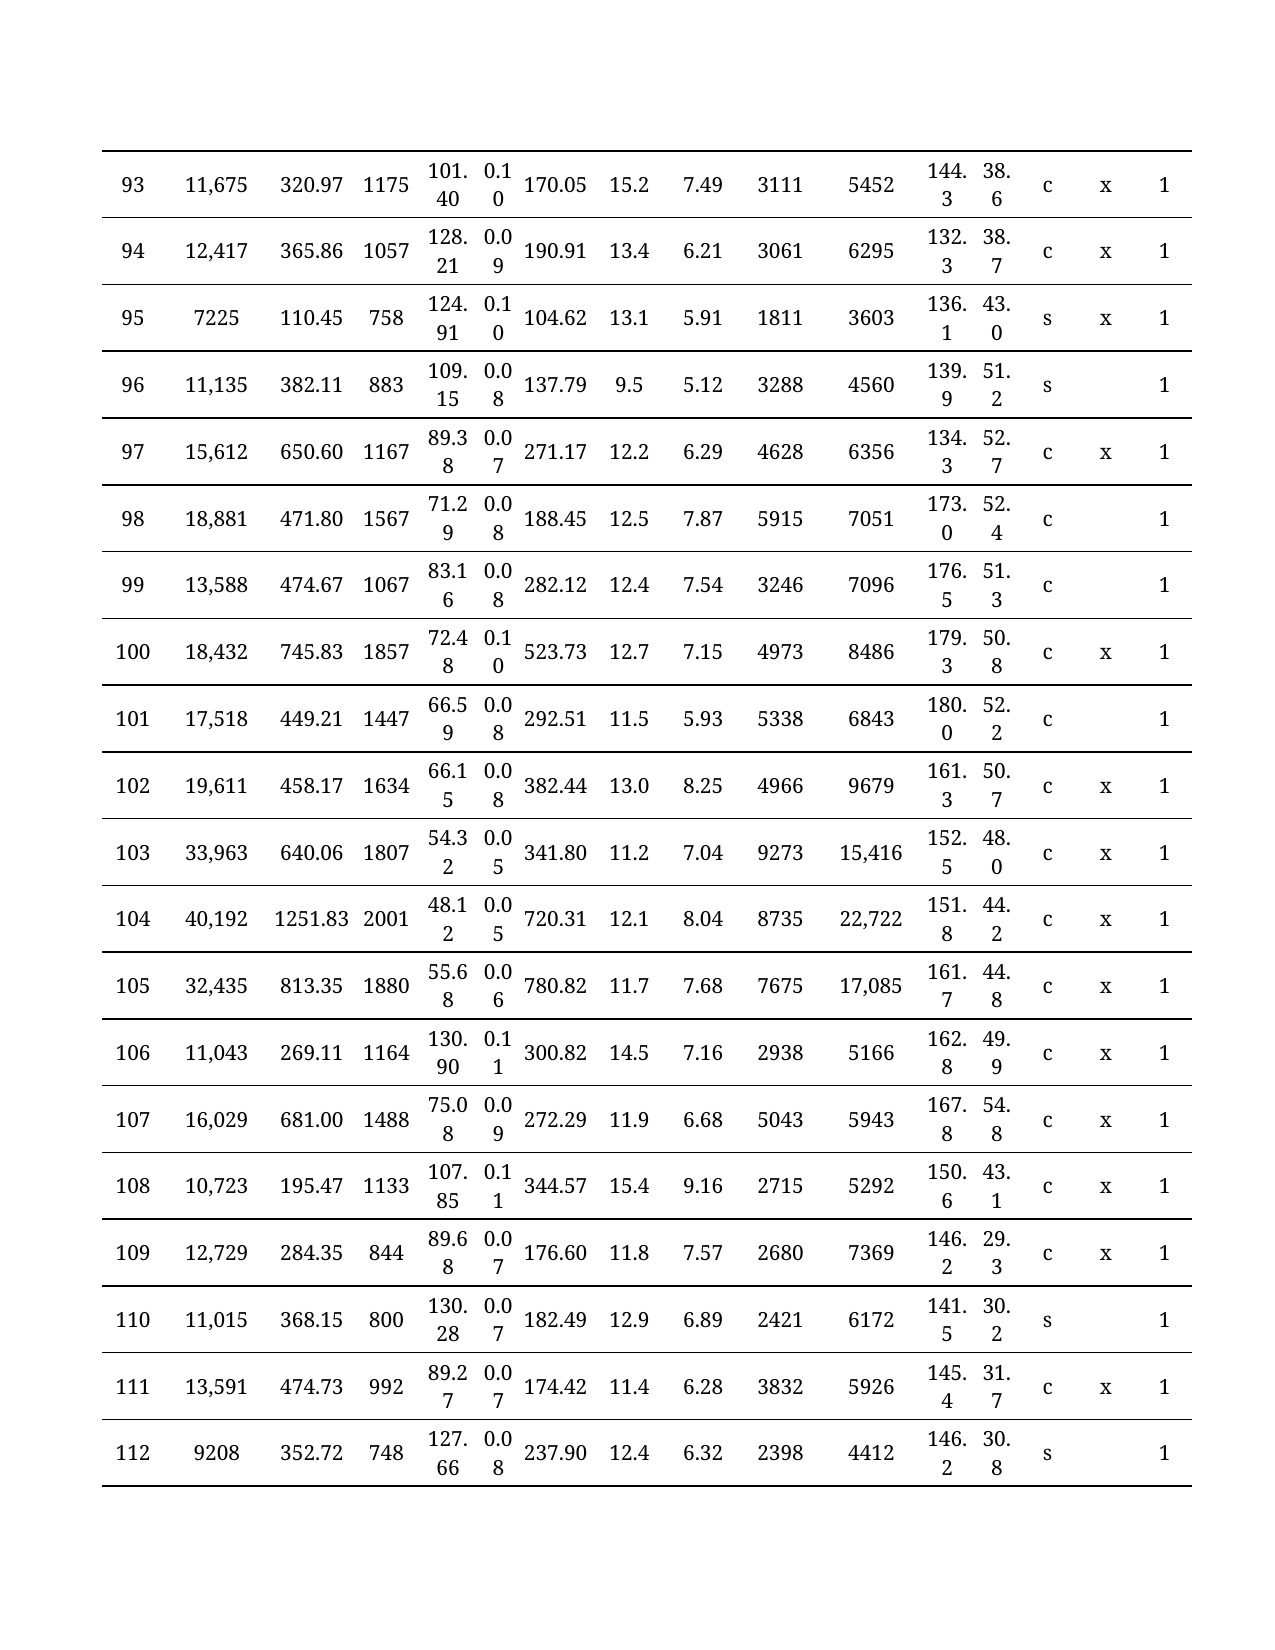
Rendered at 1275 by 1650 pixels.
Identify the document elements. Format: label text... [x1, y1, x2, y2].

table_cell c [1021, 753, 1074, 818]
table_cell s [1021, 285, 1074, 350]
table_cell 0.07 [478, 419, 518, 484]
table_cell 0.08 [478, 486, 518, 551]
table_cell 4560 [821, 352, 922, 417]
table_cell 12.4 [592, 552, 666, 617]
table_cell [1074, 486, 1137, 551]
table_cell 11,043 [164, 1020, 269, 1085]
table_cell 9679 [821, 753, 922, 818]
table_cell 3111 [740, 152, 821, 217]
table_cell 1251.83 [269, 886, 354, 951]
table_cell 93 [102, 152, 164, 217]
table_cell c [1021, 419, 1074, 484]
table_cell 15.2 [592, 152, 666, 217]
table_cell 127.66 [418, 1420, 478, 1485]
table_cell c [1021, 953, 1074, 1018]
table_cell 11.9 [592, 1086, 666, 1152]
table_cell 1567 [354, 486, 418, 551]
table_cell 176.60 [519, 1220, 592, 1285]
table_cell 1 [1137, 552, 1192, 617]
table_cell 5292 [821, 1153, 922, 1218]
table_cell 50.7 [973, 753, 1021, 818]
table_cell 9273 [740, 819, 821, 884]
table_cell 1807 [354, 819, 418, 884]
table_cell [1074, 686, 1137, 751]
table_cell 1 [1137, 352, 1192, 417]
table_cell 15,612 [164, 419, 269, 484]
table_cell 5452 [821, 152, 922, 217]
table_cell 89.27 [418, 1353, 478, 1419]
table_cell 5043 [740, 1086, 821, 1152]
table_cell 813.35 [269, 953, 354, 1018]
table_cell 43.1 [973, 1153, 1021, 1218]
table_cell 7369 [821, 1220, 922, 1285]
table_cell 107 [102, 1086, 164, 1152]
table_cell 13.1 [592, 285, 666, 350]
table_cell 6843 [821, 686, 922, 751]
table_cell 7.57 [666, 1220, 740, 1285]
table_cell 1167 [354, 419, 418, 484]
table_cell 124.91 [418, 285, 478, 350]
table_cell 0.05 [478, 886, 518, 951]
table_cell 29.3 [973, 1220, 1021, 1285]
table_cell 1175 [354, 152, 418, 217]
table_cell 11,015 [164, 1287, 269, 1352]
table_cell c [1021, 686, 1074, 751]
table_cell 66.59 [418, 686, 478, 751]
table_cell 17,085 [821, 953, 922, 1018]
table_cell 12,417 [164, 218, 269, 283]
table_cell 5.93 [666, 686, 740, 751]
table_cell 48.12 [418, 886, 478, 951]
table_cell c [1021, 1020, 1074, 1085]
table_cell 145.4 [922, 1353, 973, 1419]
table_cell 51.2 [973, 352, 1021, 417]
table_cell c [1021, 552, 1074, 617]
table_cell 104 [102, 886, 164, 951]
table_cell 1067 [354, 552, 418, 617]
table_cell 94 [102, 218, 164, 283]
table_cell 18,432 [164, 619, 269, 684]
table_cell 176.5 [922, 552, 973, 617]
table_cell 72.48 [418, 619, 478, 684]
table_cell 368.15 [269, 1287, 354, 1352]
table_cell 66.15 [418, 753, 478, 818]
table_cell 6356 [821, 419, 922, 484]
table_cell 6.32 [666, 1420, 740, 1485]
table_cell 101 [102, 686, 164, 751]
table_cell 5926 [821, 1353, 922, 1419]
table_cell 2680 [740, 1220, 821, 1285]
table_cell 109 [102, 1220, 164, 1285]
table_cell 7.49 [666, 152, 740, 217]
table_cell 292.51 [519, 686, 592, 751]
table_cell 30.8 [973, 1420, 1021, 1485]
table_cell x [1074, 819, 1137, 884]
table_cell 146.2 [922, 1220, 973, 1285]
table_cell s [1021, 1287, 1074, 1352]
table_cell x [1074, 886, 1137, 951]
table_cell s [1021, 1420, 1074, 1485]
table_cell 130.28 [418, 1287, 478, 1352]
table_cell 13.0 [592, 753, 666, 818]
table_cell 3246 [740, 552, 821, 617]
table_cell 341.80 [519, 819, 592, 884]
table_cell 13,588 [164, 552, 269, 617]
table_cell 6.68 [666, 1086, 740, 1152]
table_cell 2421 [740, 1287, 821, 1352]
table_cell 179.3 [922, 619, 973, 684]
table_cell 650.60 [269, 419, 354, 484]
table_cell 7.15 [666, 619, 740, 684]
table_cell c [1021, 1353, 1074, 1419]
table_cell 883 [354, 352, 418, 417]
table_cell 0.10 [478, 285, 518, 350]
table_cell 31.7 [973, 1353, 1021, 1419]
table_cell 474.67 [269, 552, 354, 617]
table_cell 0.07 [478, 1353, 518, 1419]
table_cell 1857 [354, 619, 418, 684]
table_cell 6.89 [666, 1287, 740, 1352]
table_cell 1057 [354, 218, 418, 283]
table_cell s [1021, 352, 1074, 417]
table_cell x [1074, 1353, 1137, 1419]
table_cell 382.44 [519, 753, 592, 818]
table_cell 38.6 [973, 152, 1021, 217]
table_cell c [1021, 886, 1074, 951]
table_cell 1488 [354, 1086, 418, 1152]
table_cell 19,611 [164, 753, 269, 818]
table_cell 17,518 [164, 686, 269, 751]
table_cell 2715 [740, 1153, 821, 1218]
table_cell x [1074, 285, 1137, 350]
table_cell x [1074, 1020, 1137, 1085]
table_cell 137.79 [519, 352, 592, 417]
table_cell 152.5 [922, 819, 973, 884]
table_cell 1 [1137, 1353, 1192, 1419]
table_cell 12.1 [592, 886, 666, 951]
table_cell 12.9 [592, 1287, 666, 1352]
table_cell 38.7 [973, 218, 1021, 283]
table_cell 1447 [354, 686, 418, 751]
table_cell 11.8 [592, 1220, 666, 1285]
table_cell 43.0 [973, 285, 1021, 350]
table_cell 108 [102, 1153, 164, 1218]
table_cell 1 [1137, 1153, 1192, 1218]
table_cell 112 [102, 1420, 164, 1485]
table_cell x [1074, 753, 1137, 818]
table_cell 0.07 [478, 1220, 518, 1285]
table_cell 1 [1137, 686, 1192, 751]
table_cell 8.25 [666, 753, 740, 818]
table_cell 320.97 [269, 152, 354, 217]
table_cell 0.08 [478, 552, 518, 617]
table_cell 1 [1137, 1287, 1192, 1352]
table_cell 1 [1137, 953, 1192, 1018]
table_cell 0.08 [478, 1420, 518, 1485]
table_cell 52.2 [973, 686, 1021, 751]
table_cell 282.12 [519, 552, 592, 617]
table_cell 12.2 [592, 419, 666, 484]
table_cell 4973 [740, 619, 821, 684]
table_cell 151.8 [922, 886, 973, 951]
table_cell 6172 [821, 1287, 922, 1352]
table_cell 0.07 [478, 1287, 518, 1352]
table_cell c [1021, 1220, 1074, 1285]
table_cell 7.16 [666, 1020, 740, 1085]
table_cell 2938 [740, 1020, 821, 1085]
table_cell 681.00 [269, 1086, 354, 1152]
table_cell 130.90 [418, 1020, 478, 1085]
table_cell 100 [102, 619, 164, 684]
table_cell 523.73 [519, 619, 592, 684]
table_cell 0.10 [478, 619, 518, 684]
table_cell 0.11 [478, 1020, 518, 1085]
table_cell 162.8 [922, 1020, 973, 1085]
table_cell 54.8 [973, 1086, 1021, 1152]
table_cell 134.3 [922, 419, 973, 484]
table_cell 3288 [740, 352, 821, 417]
table_cell x [1074, 1220, 1137, 1285]
table_cell 1 [1137, 285, 1192, 350]
table_cell 0.08 [478, 686, 518, 751]
table_cell 844 [354, 1220, 418, 1285]
table_cell 40,192 [164, 886, 269, 951]
table_cell 1 [1137, 1020, 1192, 1085]
table_cell 51.3 [973, 552, 1021, 617]
table_cell 0.05 [478, 819, 518, 884]
table_cell 52.4 [973, 486, 1021, 551]
table_cell 11.2 [592, 819, 666, 884]
table_cell 5.12 [666, 352, 740, 417]
table_cell 8735 [740, 886, 821, 951]
table_cell 104.62 [519, 285, 592, 350]
table_cell 7.54 [666, 552, 740, 617]
table_cell 1 [1137, 619, 1192, 684]
table_cell 12.5 [592, 486, 666, 551]
table_cell 8.04 [666, 886, 740, 951]
table_cell 745.83 [269, 619, 354, 684]
table_cell 174.42 [519, 1353, 592, 1419]
table_cell 6.21 [666, 218, 740, 283]
table_cell 1 [1137, 419, 1192, 484]
table_cell 5915 [740, 486, 821, 551]
table_cell x [1074, 152, 1137, 217]
table_cell 30.2 [973, 1287, 1021, 1352]
table_cell 7675 [740, 953, 821, 1018]
table_cell 272.29 [519, 1086, 592, 1152]
table_cell 54.32 [418, 819, 478, 884]
table_cell 6.28 [666, 1353, 740, 1419]
table_cell 800 [354, 1287, 418, 1352]
table_cell 7051 [821, 486, 922, 551]
table_cell 720.31 [519, 886, 592, 951]
table_cell c [1021, 619, 1074, 684]
table_cell 10,723 [164, 1153, 269, 1218]
table_cell 110.45 [269, 285, 354, 350]
table_cell 99 [102, 552, 164, 617]
table_cell 2001 [354, 886, 418, 951]
table_cell 458.17 [269, 753, 354, 818]
table_cell 12,729 [164, 1220, 269, 1285]
table_cell 0.11 [478, 1153, 518, 1218]
table_cell 180.0 [922, 686, 973, 751]
table_cell 89.68 [418, 1220, 478, 1285]
table_cell 1 [1137, 1420, 1192, 1485]
table_cell 0.10 [478, 152, 518, 217]
table_cell 11.4 [592, 1353, 666, 1419]
table_cell 8486 [821, 619, 922, 684]
table_cell 7.68 [666, 953, 740, 1018]
table_cell c [1021, 819, 1074, 884]
table_cell 748 [354, 1420, 418, 1485]
table_cell 97 [102, 419, 164, 484]
table_cell c [1021, 218, 1074, 283]
table_cell 32,435 [164, 953, 269, 1018]
table_cell 4412 [821, 1420, 922, 1485]
table_cell 758 [354, 285, 418, 350]
table_cell [1074, 552, 1137, 617]
table_cell 1 [1137, 819, 1192, 884]
table_cell 103 [102, 819, 164, 884]
table_cell 15.4 [592, 1153, 666, 1218]
table_cell 3061 [740, 218, 821, 283]
table_cell 107.85 [418, 1153, 478, 1218]
table_cell 1 [1137, 152, 1192, 217]
table_cell 98 [102, 486, 164, 551]
table_cell 5.91 [666, 285, 740, 350]
table_cell 22,722 [821, 886, 922, 951]
table_cell 271.17 [519, 419, 592, 484]
table_cell 132.3 [922, 218, 973, 283]
table_cell c [1021, 152, 1074, 217]
table_cell 15,416 [821, 819, 922, 884]
table_cell 1 [1137, 486, 1192, 551]
table_cell 13,591 [164, 1353, 269, 1419]
table_cell 111 [102, 1353, 164, 1419]
table_cell 136.1 [922, 285, 973, 350]
table_cell 161.7 [922, 953, 973, 1018]
table_cell 7.04 [666, 819, 740, 884]
table_cell 182.49 [519, 1287, 592, 1352]
table_cell c [1021, 1153, 1074, 1218]
table_cell 4966 [740, 753, 821, 818]
table_cell 18,881 [164, 486, 269, 551]
table_cell [1074, 1287, 1137, 1352]
table_cell 102 [102, 753, 164, 818]
table_cell 139.9 [922, 352, 973, 417]
table_cell 0.06 [478, 953, 518, 1018]
table_cell x [1074, 1086, 1137, 1152]
table_cell 4628 [740, 419, 821, 484]
table_cell 382.11 [269, 352, 354, 417]
table_cell 640.06 [269, 819, 354, 884]
table_cell x [1074, 419, 1137, 484]
table_cell c [1021, 1086, 1074, 1152]
table_cell 6295 [821, 218, 922, 283]
table_cell 52.7 [973, 419, 1021, 484]
table_cell 173.0 [922, 486, 973, 551]
table_cell 109.15 [418, 352, 478, 417]
table_cell 0.08 [478, 352, 518, 417]
table_cell 12.7 [592, 619, 666, 684]
table_cell 55.68 [418, 953, 478, 1018]
table_cell 9.5 [592, 352, 666, 417]
table_cell 48.0 [973, 819, 1021, 884]
table_cell 128.21 [418, 218, 478, 283]
table_cell 1 [1137, 753, 1192, 818]
table_cell x [1074, 1153, 1137, 1218]
table_cell 12.4 [592, 1420, 666, 1485]
table_cell 170.05 [519, 152, 592, 217]
table_cell 1 [1137, 1220, 1192, 1285]
table_cell 50.8 [973, 619, 1021, 684]
table_cell 11,675 [164, 152, 269, 217]
table_cell 1 [1137, 1086, 1192, 1152]
table_cell 780.82 [519, 953, 592, 1018]
table_cell 1 [1137, 218, 1192, 283]
table_cell 269.11 [269, 1020, 354, 1085]
table_cell 150.6 [922, 1153, 973, 1218]
table_cell 344.57 [519, 1153, 592, 1218]
table_cell 44.8 [973, 953, 1021, 1018]
table_cell 9208 [164, 1420, 269, 1485]
table_cell x [1074, 218, 1137, 283]
table_cell 75.08 [418, 1086, 478, 1152]
table_cell 7.87 [666, 486, 740, 551]
table_cell 141.5 [922, 1287, 973, 1352]
table_cell 33,963 [164, 819, 269, 884]
table_cell 300.82 [519, 1020, 592, 1085]
table_cell 1133 [354, 1153, 418, 1218]
table_cell 284.35 [269, 1220, 354, 1285]
table_cell 471.80 [269, 486, 354, 551]
table_cell 5338 [740, 686, 821, 751]
table_cell 9.16 [666, 1153, 740, 1218]
table_cell 5166 [821, 1020, 922, 1085]
table_cell 190.91 [519, 218, 592, 283]
table_cell 0.09 [478, 1086, 518, 1152]
table_cell 71.29 [418, 486, 478, 551]
table_cell 188.45 [519, 486, 592, 551]
table_cell 5943 [821, 1086, 922, 1152]
table_cell 3603 [821, 285, 922, 350]
table_cell 1164 [354, 1020, 418, 1085]
table_cell 7096 [821, 552, 922, 617]
table_cell 14.5 [592, 1020, 666, 1085]
table_cell 2398 [740, 1420, 821, 1485]
table_cell 1634 [354, 753, 418, 818]
table_cell 16,029 [164, 1086, 269, 1152]
table_cell 0.08 [478, 753, 518, 818]
table_cell c [1021, 486, 1074, 551]
table_cell 352.72 [269, 1420, 354, 1485]
table_cell 1 [1137, 886, 1192, 951]
table_cell 11.5 [592, 686, 666, 751]
table_cell 7225 [164, 285, 269, 350]
table_cell 0.09 [478, 218, 518, 283]
table_cell 167.8 [922, 1086, 973, 1152]
table_cell 11,135 [164, 352, 269, 417]
table_cell 3832 [740, 1353, 821, 1419]
table_cell 105 [102, 953, 164, 1018]
table_cell 101.40 [418, 152, 478, 217]
table_cell x [1074, 619, 1137, 684]
table_cell 13.4 [592, 218, 666, 283]
table_cell 6.29 [666, 419, 740, 484]
table_cell [1074, 1420, 1137, 1485]
table_cell 146.2 [922, 1420, 973, 1485]
table_cell x [1074, 953, 1137, 1018]
table_cell 195.47 [269, 1153, 354, 1218]
table_cell 95 [102, 285, 164, 350]
table_cell 83.16 [418, 552, 478, 617]
table_cell 49.9 [973, 1020, 1021, 1085]
table_cell 161.3 [922, 753, 973, 818]
table_cell 44.2 [973, 886, 1021, 951]
table_cell 1880 [354, 953, 418, 1018]
table_cell 89.38 [418, 419, 478, 484]
table_cell 106 [102, 1020, 164, 1085]
table_cell 365.86 [269, 218, 354, 283]
table_cell 144.3 [922, 152, 973, 217]
table_cell 96 [102, 352, 164, 417]
table_cell 1811 [740, 285, 821, 350]
table_cell 449.21 [269, 686, 354, 751]
table_cell 110 [102, 1287, 164, 1352]
table_cell 992 [354, 1353, 418, 1419]
table_cell [1074, 352, 1137, 417]
table_cell 237.90 [519, 1420, 592, 1485]
table_cell 11.7 [592, 953, 666, 1018]
table_cell 474.73 [269, 1353, 354, 1419]
